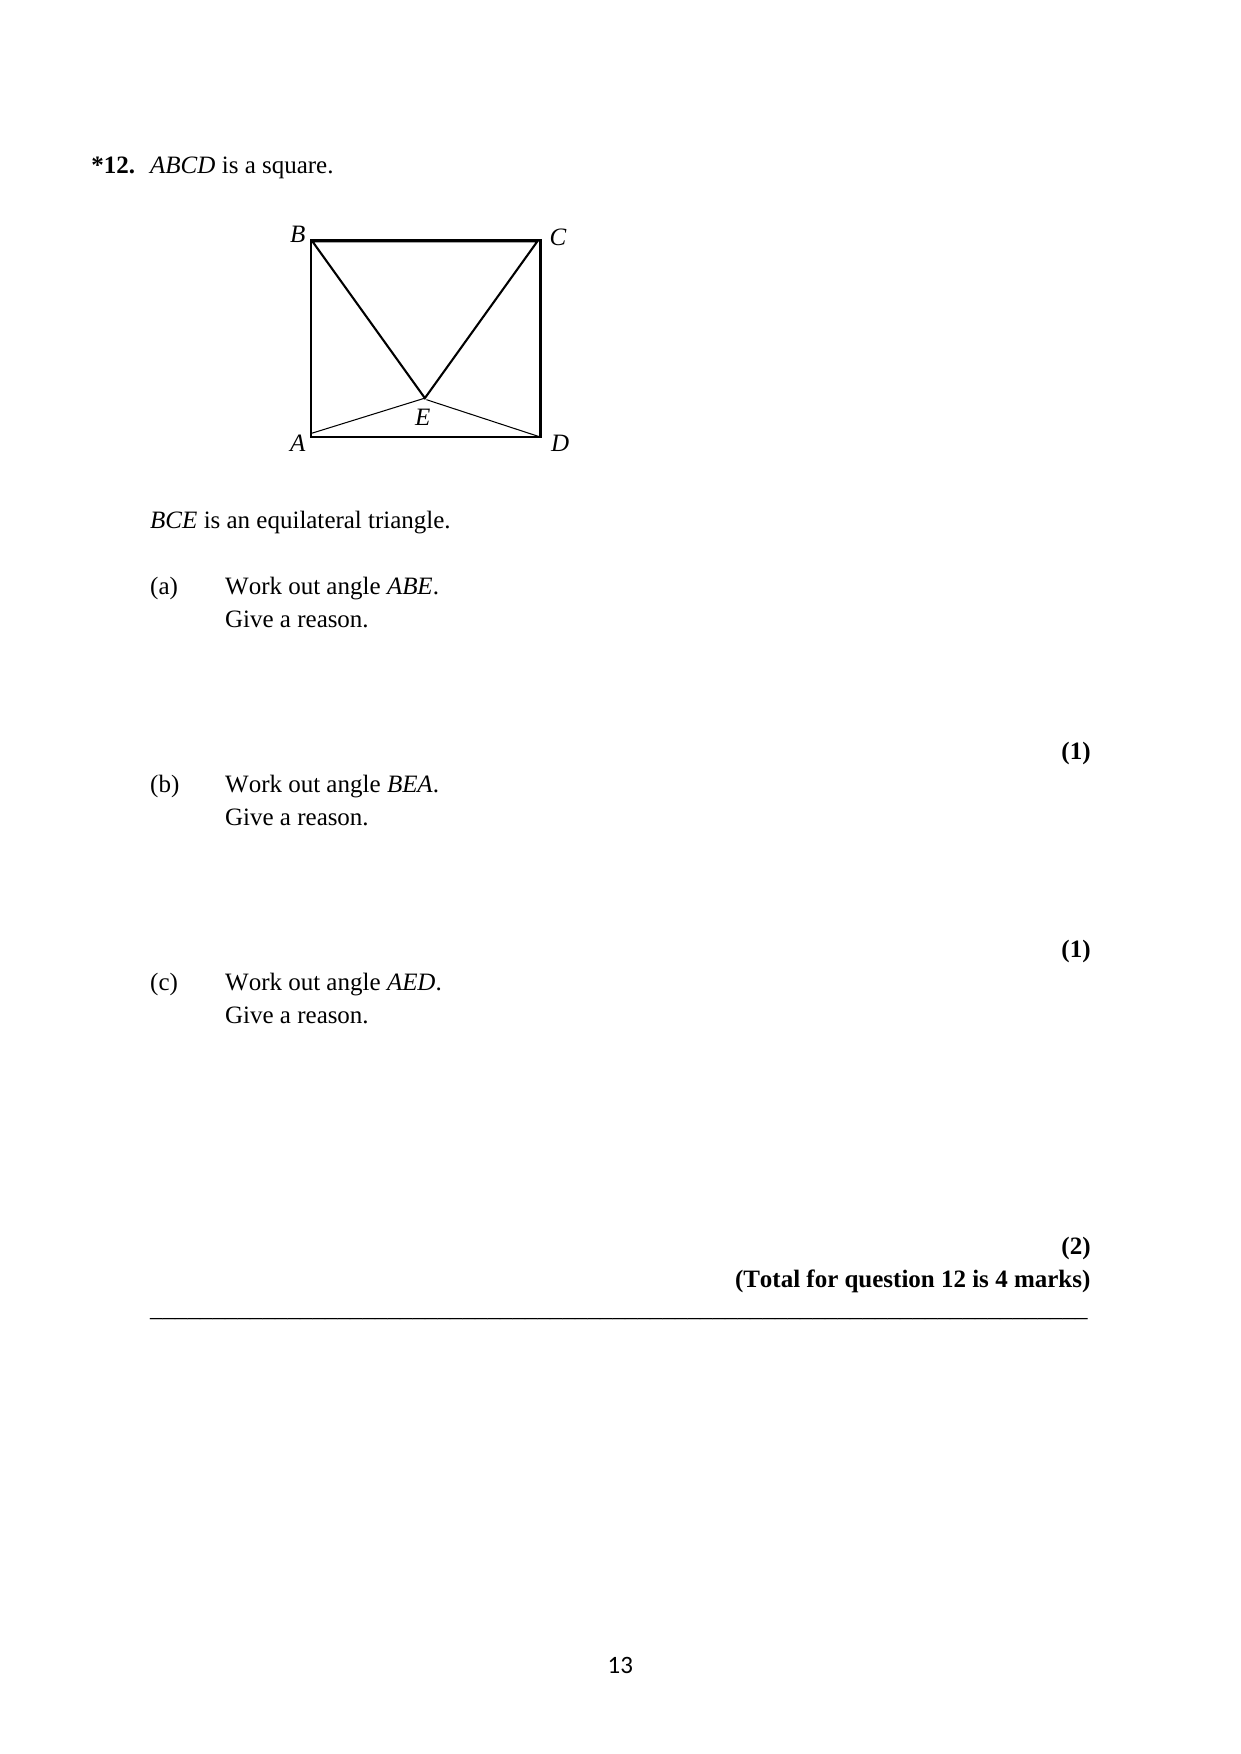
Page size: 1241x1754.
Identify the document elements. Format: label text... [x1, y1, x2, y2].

text (a) Work out angle ABE. [150, 571, 1090, 599]
text (2) [150, 1231, 1090, 1260]
text (1) [150, 934, 1090, 963]
text (1) [150, 736, 1090, 764]
text *12. ABCD is a square. [91, 150, 1090, 179]
text Give a reason. [150, 604, 1090, 632]
text (Total for question 12 is 4 marks) [150, 1264, 1090, 1293]
text (b) Work out angle BEA. [150, 769, 1090, 798]
text ___________________________________________________________________________ [150, 1293, 1090, 1322]
text BCE is an equilateral triangle. [150, 505, 1090, 533]
text (c) Work out angle AED. [150, 967, 1090, 996]
text Give a reason. [150, 802, 1090, 831]
text Give a reason. [150, 1000, 1090, 1029]
